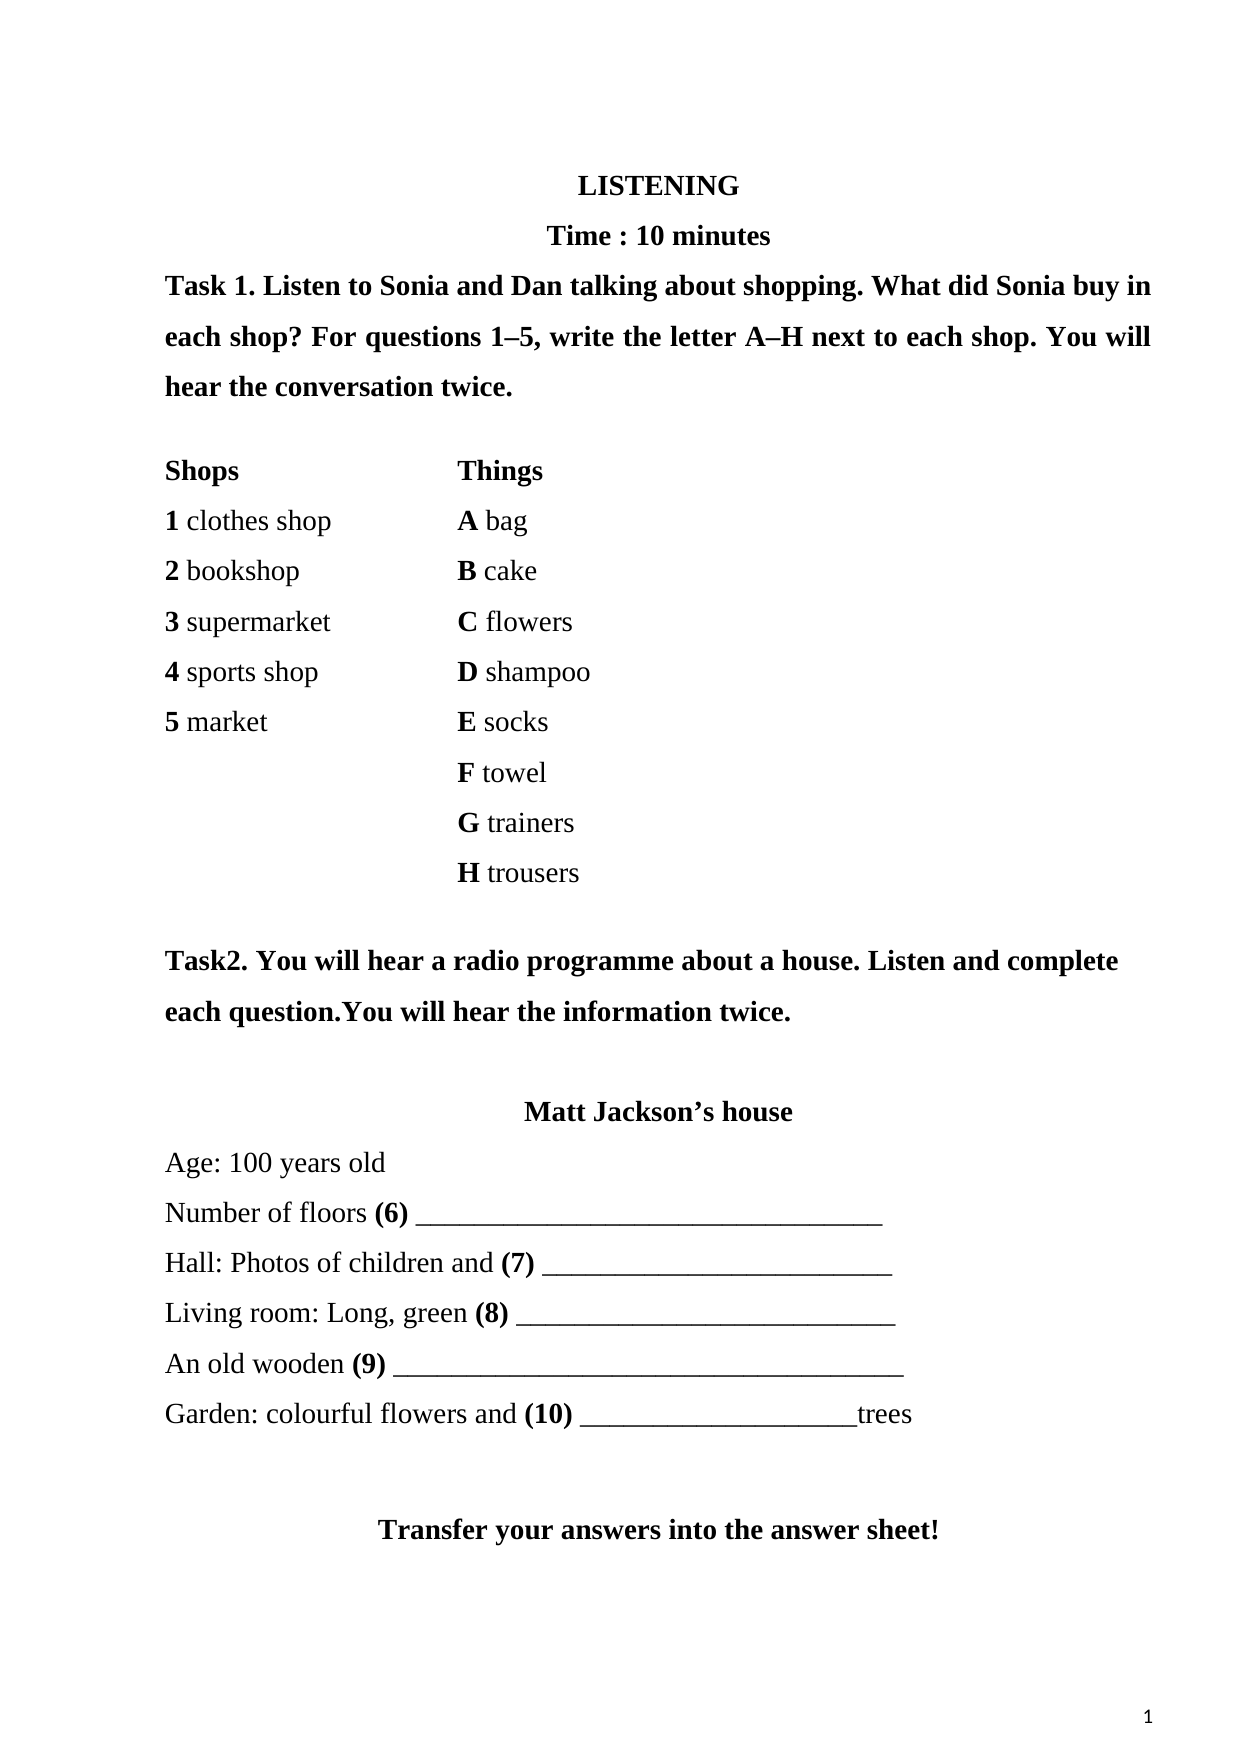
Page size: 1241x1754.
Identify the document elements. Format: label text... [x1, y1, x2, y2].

text LISTENING [164, 168, 1153, 201]
text Transfer your answers into the answer sheet! [164, 1513, 1153, 1546]
text Age: 100 years old [164, 1145, 1153, 1178]
text Hall: Photos of children and (7) ________________________ [164, 1245, 1153, 1279]
text Task2. You will hear a radio programme about a house. Listen and complete each question.You will hear the information twice. [164, 943, 1153, 1027]
text Time : 10 minutes [164, 218, 1153, 252]
text Garden: colourful flowers and (10) ___________________trees [164, 1396, 1153, 1430]
text Living room: Long, green (8) __________________________ [164, 1296, 1153, 1329]
text Number of floors (6) ________________________________ [164, 1195, 1153, 1228]
text Task 1. Listen to Sonia and Dan talking about shopping. What did Sonia buy in each shop? For questions 1–5, write the letter A–H next to each shop. You will hear the conversation twice. [164, 268, 1153, 402]
table_header Shops 1 clothes shop 2 bookshop 3 supermarket 4 sports shop 5 market [153, 453, 446, 901]
text An old wooden (9) ___________________________________ [164, 1346, 1153, 1379]
table_header Things A bag B cake C flowers D shampoo E socks F towel G trainers H trousers [446, 453, 1163, 901]
text Matt Jackson’s house [164, 1094, 1153, 1128]
